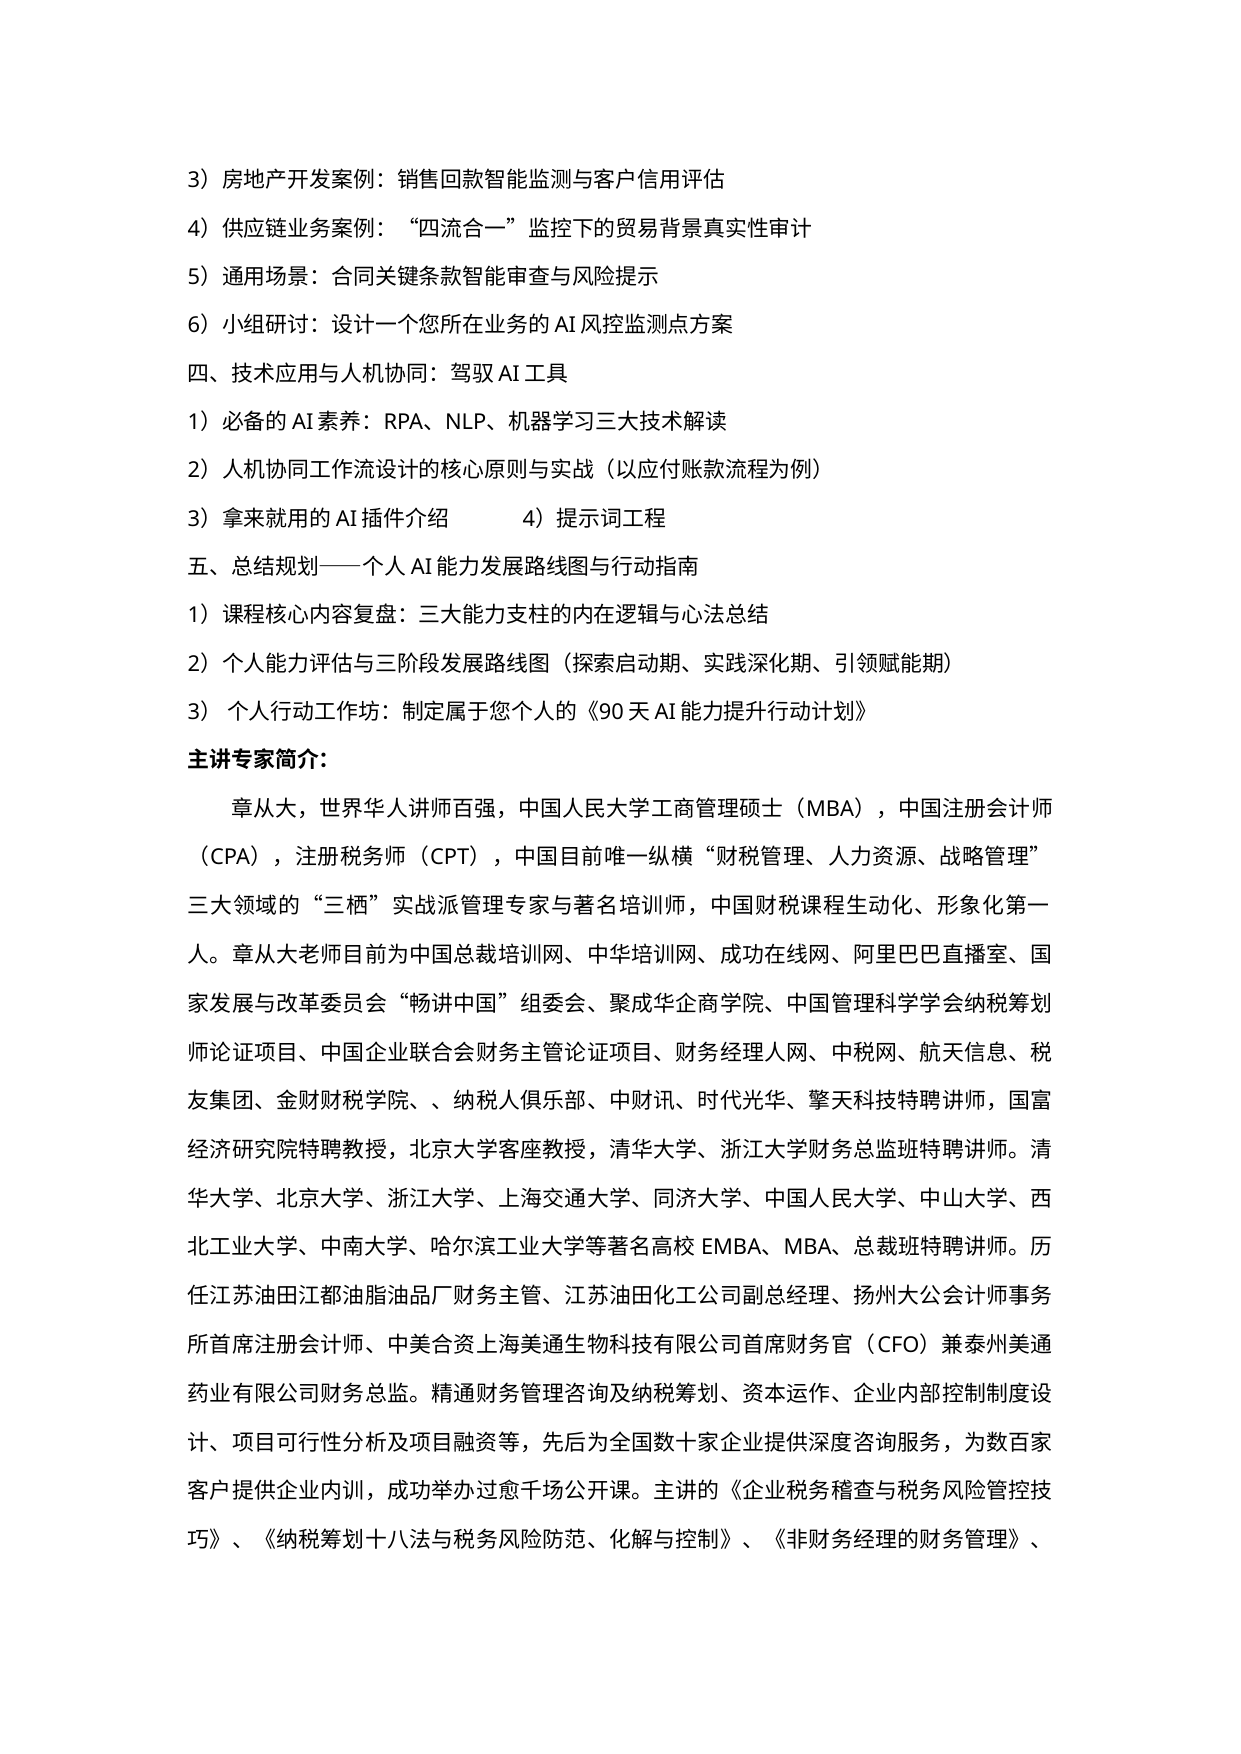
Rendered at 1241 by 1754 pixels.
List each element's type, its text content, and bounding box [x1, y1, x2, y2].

text 2）个人能力评估与三阶段发展路线图（探索启动期、实践深化期、引领赋能期） [187, 645, 1053, 678]
text 1）必备的AI素养：RPA、NLP、机器学习三大技术解读 [187, 404, 1053, 436]
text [187, 790, 1053, 1554]
text 5）通用场景：合同关键条款智能审查与风险提示 [187, 259, 1053, 291]
text 四、技术应用与人机协同：驾驭AI工具 [187, 355, 1053, 388]
text 2）人机协同工作流设计的核心原则与实战（以应付账款流程为例） [187, 452, 1053, 484]
text 3）拿来就用的AI插件介绍 4）提示词工程 [187, 500, 1053, 533]
text 3）房地产开发案例：销售回款智能监测与客户信用评估 [187, 162, 1053, 194]
text 4）供应链业务案例：“四流合一”监控下的贸易背景真实性审计 [187, 210, 1053, 243]
text 3） 个人行动工作坊：制定属于您个人的《90天AI能力提升行动计划》 [187, 694, 1053, 726]
text 主讲专家简介： [187, 742, 1053, 774]
text 6）小组研讨：设计一个您所在业务的AI风控监测点方案 [187, 307, 1053, 339]
text 1）课程核心内容复盘：三大能力支柱的内在逻辑与心法总结 [187, 597, 1053, 629]
text 五、总结规划——个人AI能力发展路线图与行动指南 [187, 549, 1053, 581]
